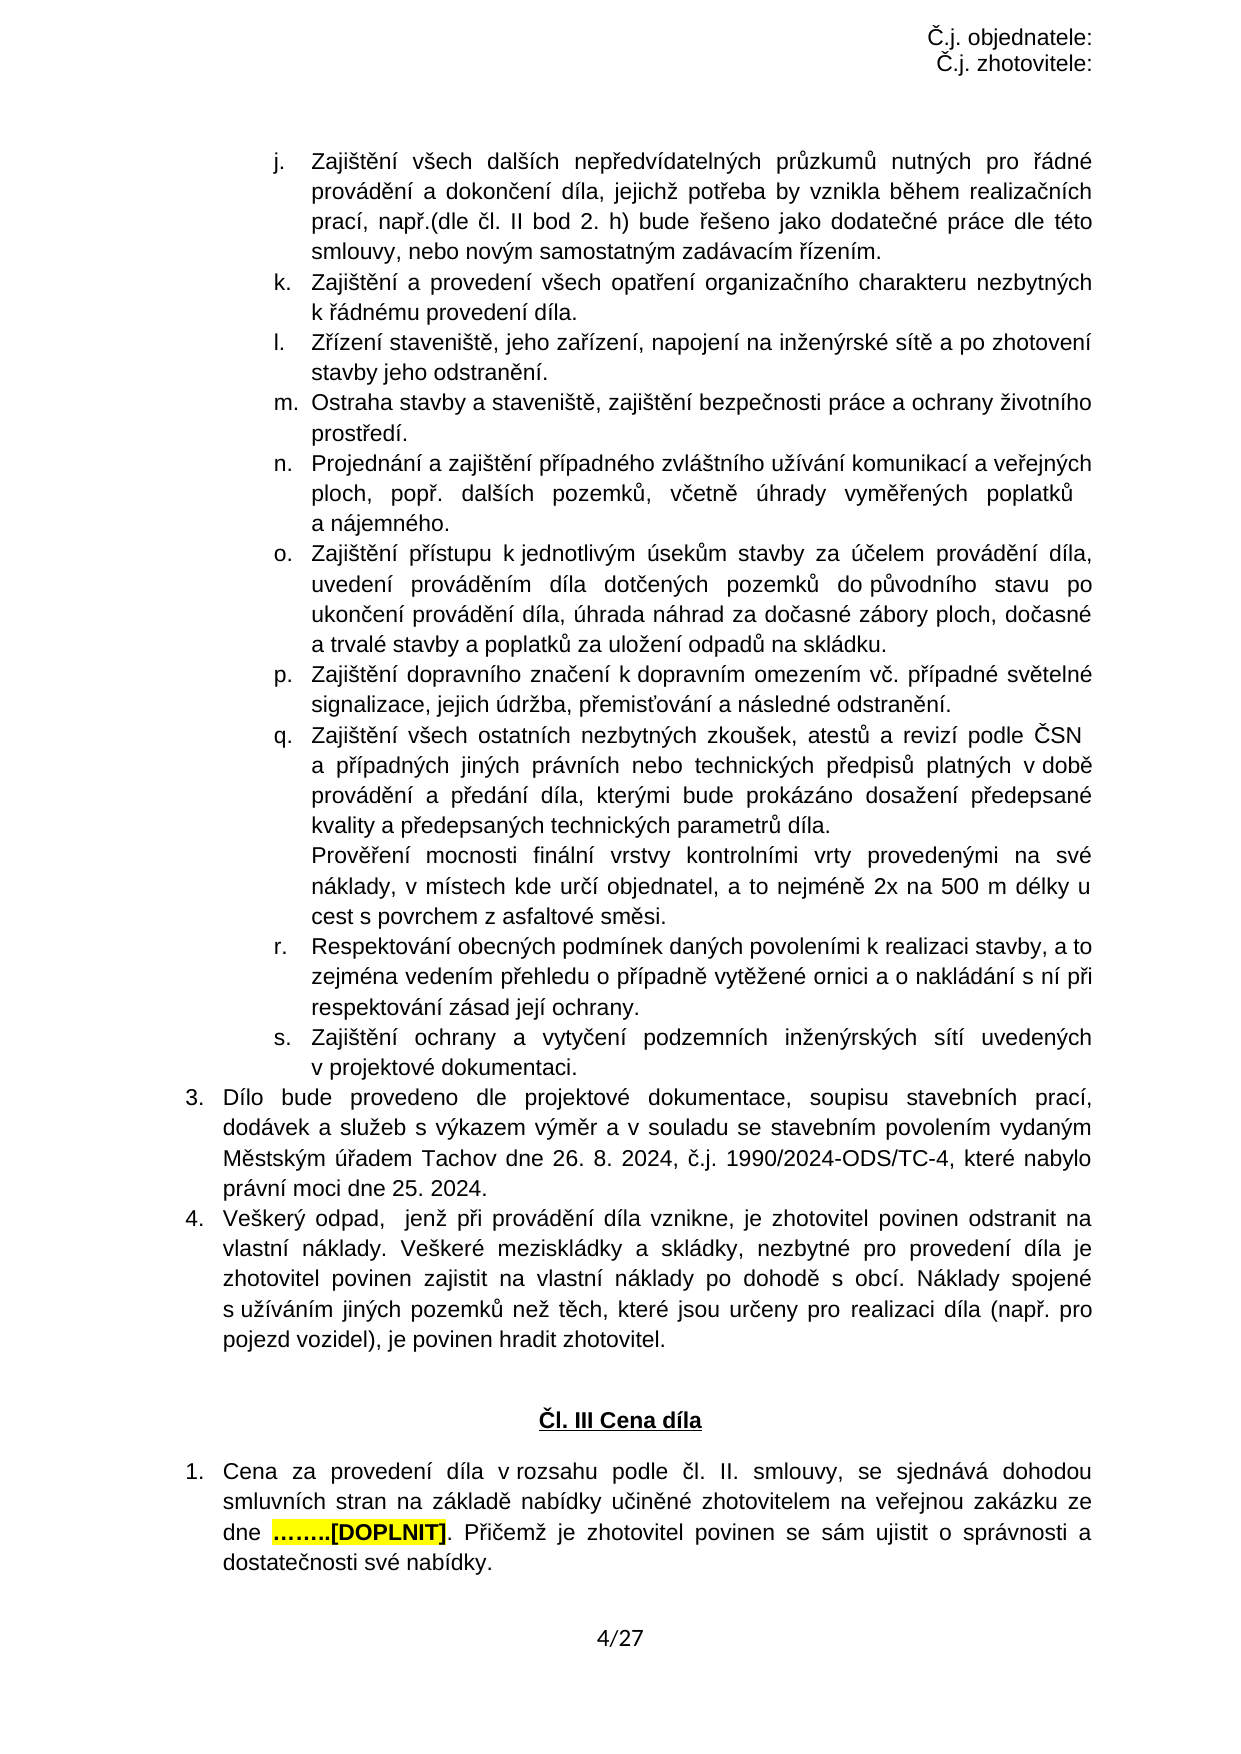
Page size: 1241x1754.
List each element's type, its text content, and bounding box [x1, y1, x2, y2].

list Dílo bude provedeno dle projektové dokumentace, soupisu stavebních prací, dodávek a služeb s výkazem výměr a v souladu se stavebním povolením vydaným Městským úřadem Tachov dne 26. 8. 2024, č.j. 1990/2024-ODS/TC-4, které nabylo právní moci dne 25. 2024. [185, 1084, 1093, 1201]
list Zajištění všech ostatních nezbytných zkoušek, atestů a revizí podle ČSN a případných jiných právních nebo technických předpisů platných v době provádění a předání díla, kterými bude prokázáno dosažení předepsané kvality a předepsaných technických parametrů díla. [274, 722, 1093, 838]
list Zřízení staveniště, jeho zařízení, napojení na inženýrské sítě a po zhotovení stavby jeho odstranění. [274, 329, 1093, 385]
list Prověření mocnosti finální vrstvy kontrolními vrty provedenými na své náklady, v místech kde určí objednatel, a to nejméně 2x na 500 m délky u cest s povrchem z asfaltové směsi. [311, 842, 1093, 929]
list Zajištění a provedení všech opatření organizačního charakteru nezbytných k řádnému provedení díla. [274, 268, 1093, 325]
list Zajištění všech dalších nepředvídatelných průzkumů nutných pro řádné provádění a dokončení díla, jejichž potřeba by vznikla během realizačních prací, např.(dle čl. II bod 2. h) bude řešeno jako dodatečné práce dle této smlouvy, nebo novým samostatným zadávacím řízením. [274, 148, 1093, 264]
list Zajištění přístupu k jednotlivým úsekům stavby za účelem provádění díla, uvedení prováděním díla dotčených pozemků do původního stavu po ukončení provádění díla, úhrada náhrad za dočasné zábory ploch, dočasné a trvalé stavby a poplatků za uložení odpadů na skládku. [274, 540, 1093, 657]
list Cena za provedení díla v rozsahu podle čl. II. smlouvy, se sjednává dohodou smluvních stran na základě nabídky učiněné zhotovitelem na veřejnou zakázku ze dne ……..[DOPLNIT]. Přičemž je zhotovitel povinen se sám ujistit o správnosti a dostatečnosti své nabídky. [185, 1458, 1093, 1575]
list Zajištění dopravního značení k dopravním omezením vč. případné světelné signalizace, jejich údržba, přemisťování a následné odstranění. [274, 661, 1093, 718]
list Projednání a zajištění případného zvláštního užívání komunikací a veřejných ploch, popř. dalších pozemků, včetně úhrady vyměřených poplatků a nájemného. [274, 450, 1093, 536]
list Zajištění ochrany a vytyčení podzemních inženýrských sítí uvedených v projektové dokumentaci. [274, 1024, 1093, 1080]
text Čl. III Cena díla [148, 1407, 1093, 1433]
list Ostraha stavby a staveniště, zajištění bezpečnosti práce a ochrany životního prostředí. [274, 389, 1093, 446]
list Veškerý odpad, jenž při provádění díla vznikne, je zhotovitel povinen odstranit na vlastní náklady. Veškeré meziskládky a skládky, nezbytné pro provedení díla je zhotovitel povinen zajistit na vlastní náklady po dohodě s obcí. Náklady spojené s užíváním jiných pozemků než těch, které jsou určeny pro realizaci díla (např. pro pojezd vozidel), je povinen hradit zhotovitel. [185, 1205, 1093, 1352]
list Respektování obecných podmínek daných povoleními k realizaci stavby, a to zejména vedením přehledu o případně vytěžené ornici a o nakládání s ní při respektování zásad její ochrany. [274, 933, 1093, 1020]
